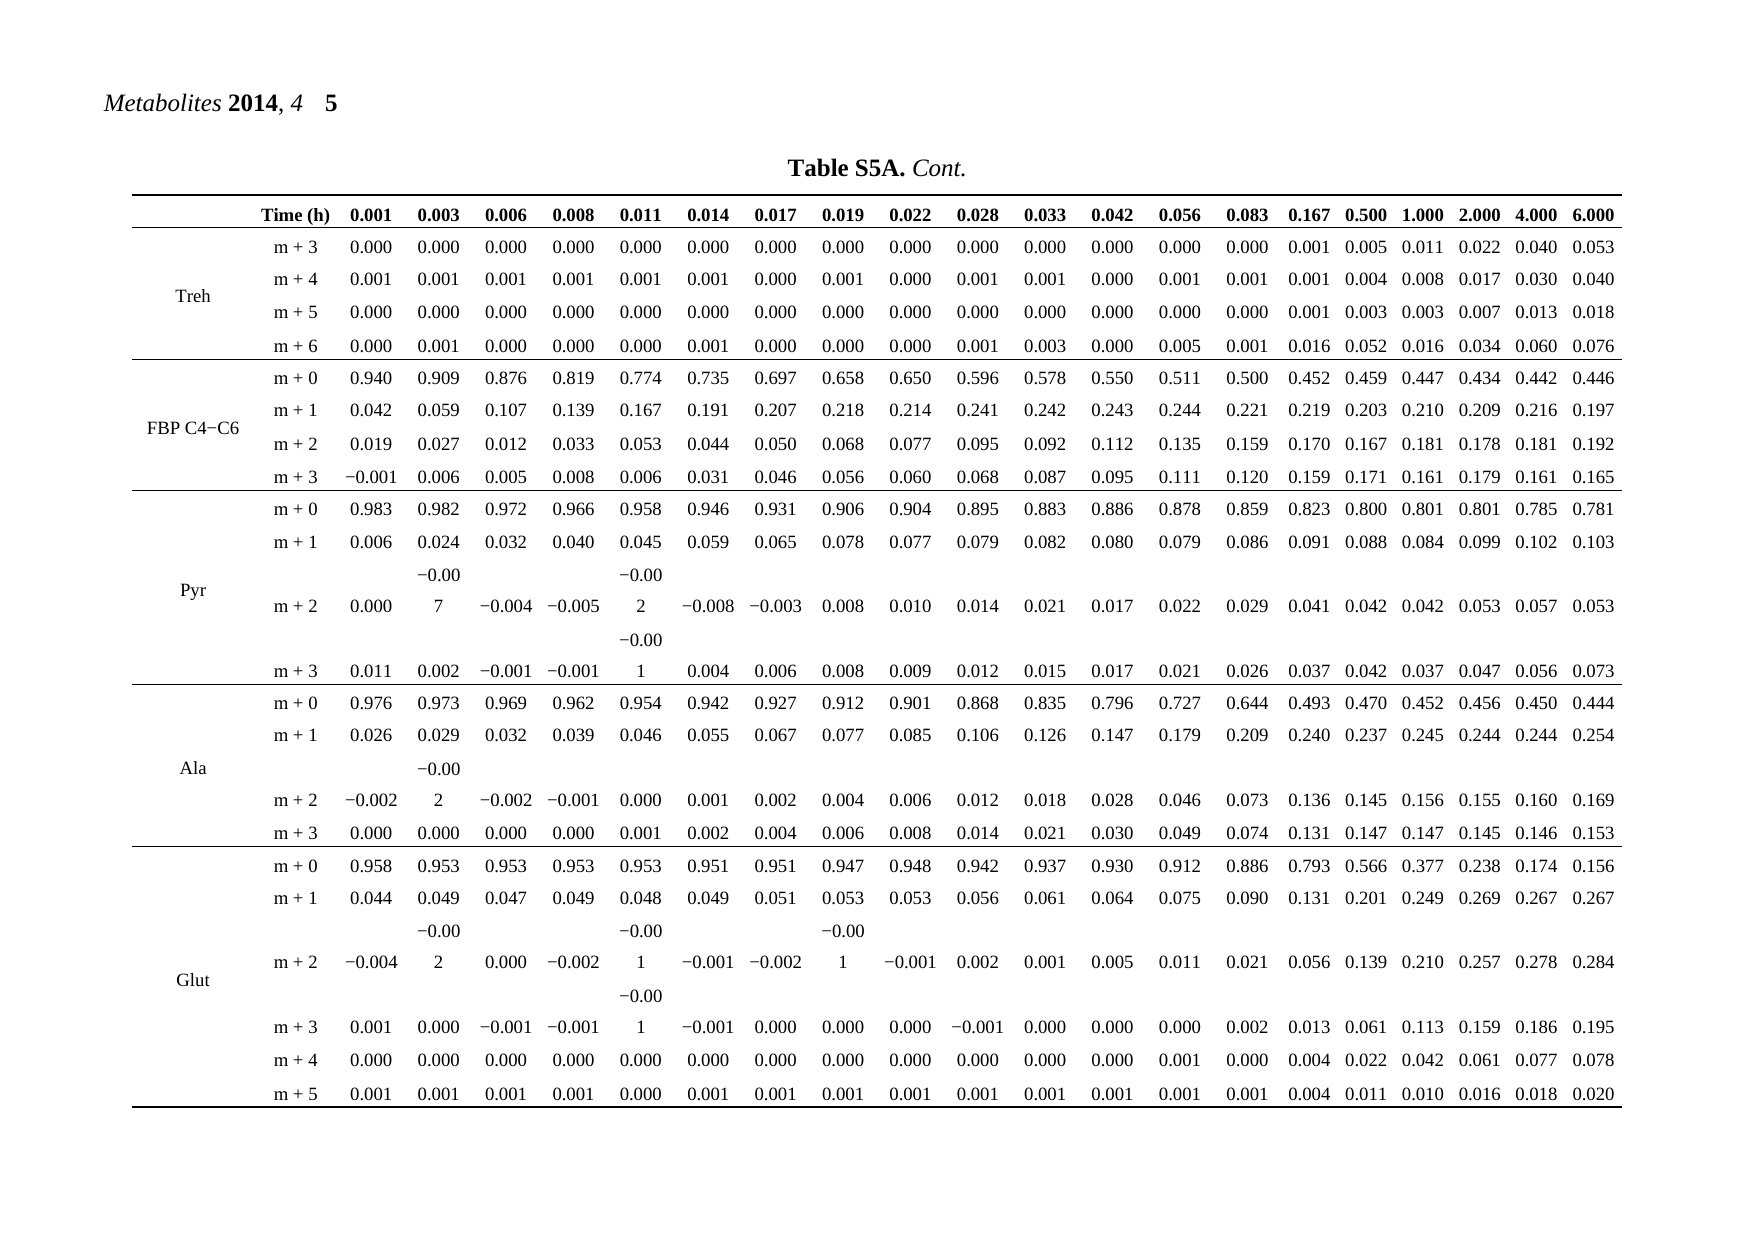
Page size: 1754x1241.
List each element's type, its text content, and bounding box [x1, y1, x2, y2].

table_cell 0.940 [338, 360, 405, 391]
table_cell 0.006 [809, 813, 876, 846]
table_cell 0.092 [1011, 423, 1079, 456]
table_cell 0.113 [1394, 975, 1451, 1040]
table_cell m + 2 [254, 911, 337, 975]
table_cell 0.000 [674, 1040, 742, 1073]
table_cell 0.983 [338, 491, 405, 522]
table_cell 0.000 [338, 292, 405, 325]
table_cell 0.077 [809, 716, 876, 748]
table_cell 0.470 [1338, 685, 1394, 716]
table_cell 0.001 [1146, 1040, 1213, 1073]
table_cell 0.001 [540, 260, 607, 292]
table_cell 0.146 [1508, 813, 1565, 846]
table_cell m + 0 [254, 685, 337, 716]
table_cell 0.016 [1451, 1073, 1508, 1106]
table_cell 0.835 [1011, 685, 1079, 716]
table_cell m + 1 [254, 716, 337, 748]
table_cell 0.000 [338, 325, 405, 358]
table_cell 0.079 [944, 522, 1011, 554]
table_cell 0.049 [540, 878, 607, 911]
table_cell 0.012 [944, 748, 1011, 813]
table_cell 0.000 [809, 1040, 876, 1073]
table_cell m + 4 [254, 260, 337, 292]
table_cell 0.016 [1394, 325, 1451, 358]
table_cell 0.046 [742, 456, 809, 490]
table_cell 0.026 [338, 716, 405, 748]
table_cell 0.000 [338, 554, 405, 619]
table_cell 0.001 [742, 1073, 809, 1106]
table_cell 0.131 [1281, 878, 1338, 911]
table_header 0.003 [405, 196, 472, 227]
table_cell 0.001 [1011, 260, 1079, 292]
table_cell 0.895 [944, 491, 1011, 522]
table_cell 0.001 [1281, 260, 1338, 292]
table_cell 0.658 [809, 360, 876, 391]
table_cell 0.084 [1394, 522, 1451, 554]
table_cell 0.042 [1394, 1040, 1451, 1073]
table_cell 0.000 [1146, 975, 1213, 1040]
table_cell 0.966 [540, 491, 607, 522]
table_cell 0.947 [809, 847, 876, 878]
table_cell 0.045 [607, 522, 674, 554]
table_cell 0.801 [1451, 491, 1508, 522]
table_cell 0.000 [944, 1040, 1011, 1073]
table_cell 0.112 [1079, 423, 1146, 456]
table_cell 0.020 [1565, 1073, 1622, 1106]
table_cell 0.008 [809, 619, 876, 683]
table_cell 0.000 [674, 292, 742, 325]
table_cell 0.073 [1565, 619, 1622, 683]
table_cell 0.257 [1451, 911, 1508, 975]
table_cell m + 3 [254, 456, 337, 490]
table_cell −0.004 [472, 554, 539, 619]
table_cell 0.005 [472, 456, 539, 490]
table_cell 0.053 [876, 878, 944, 911]
table_cell 0.819 [540, 360, 607, 391]
table_cell 0.644 [1214, 685, 1281, 716]
table_cell −0.004 [338, 911, 405, 975]
table_cell 0.147 [1338, 813, 1394, 846]
table_cell 0.008 [1394, 260, 1451, 292]
table_cell 0.000 [540, 1040, 607, 1073]
table_cell 0.001 [1214, 325, 1281, 358]
table_cell 0.001 [674, 260, 742, 292]
table_cell 0.090 [1214, 878, 1281, 911]
table_cell 0.018 [1011, 748, 1079, 813]
table_cell 0.049 [405, 878, 472, 911]
table_cell 0.969 [472, 685, 539, 716]
table_cell 0.091 [1281, 522, 1338, 554]
table_cell 0.511 [1146, 360, 1213, 391]
table_cell 0.053 [1565, 554, 1622, 619]
table_cell 0.074 [1214, 813, 1281, 846]
table_cell 0.000 [876, 260, 944, 292]
table_cell −0.003 [742, 554, 809, 619]
table_cell m + 2 [254, 423, 337, 456]
table_cell 0.042 [1338, 554, 1394, 619]
table_cell 0.004 [742, 813, 809, 846]
table_cell 0.008 [876, 813, 944, 846]
table_cell 0.004 [1338, 260, 1394, 292]
table_cell 0.244 [1508, 716, 1565, 748]
table_cell 0.444 [1565, 685, 1622, 716]
table_cell 0.032 [472, 522, 539, 554]
table_cell 0.006 [876, 748, 944, 813]
table_header Time (h) [254, 196, 337, 227]
table_cell 0.000 [742, 292, 809, 325]
table_cell 0.886 [1214, 847, 1281, 878]
table_cell 0.000 [405, 228, 472, 259]
table_cell 0.186 [1508, 975, 1565, 1040]
table_cell 0.106 [944, 716, 1011, 748]
table_cell 0.001 [674, 325, 742, 358]
table_cell −0.001 [674, 911, 742, 975]
table_cell 0.267 [1508, 878, 1565, 911]
table_cell 0.139 [1338, 911, 1394, 975]
table_cell 0.697 [742, 360, 809, 391]
table_cell 0.170 [1281, 423, 1338, 456]
table_cell 0.000 [405, 975, 472, 1040]
table_cell 0.000 [338, 1040, 405, 1073]
table_cell 0.210 [1394, 391, 1451, 423]
table_cell 0.156 [1565, 847, 1622, 878]
table_cell 0.001 [1281, 292, 1338, 325]
table_cell 0.179 [1451, 456, 1508, 490]
table_cell 0.796 [1079, 685, 1146, 716]
table_cell 0.000 [742, 325, 809, 358]
table_cell m + 1 [254, 522, 337, 554]
table_cell Pyr [132, 491, 253, 683]
table_cell 0.145 [1451, 813, 1508, 846]
table_cell 0.912 [1146, 847, 1213, 878]
table_cell −0.002 [338, 748, 405, 813]
table_cell 0.021 [1011, 554, 1079, 619]
table_cell −0.001 [674, 975, 742, 1040]
table_cell 0.073 [1214, 748, 1281, 813]
table_cell 0.060 [876, 456, 944, 490]
table_cell 0.931 [742, 491, 809, 522]
table_cell 0.000 [1214, 228, 1281, 259]
table_cell 0.447 [1394, 360, 1451, 391]
table_cell 0.774 [607, 360, 674, 391]
table_cell 0.053 [607, 423, 674, 456]
table_cell 0.006 [742, 619, 809, 683]
table_cell 0.942 [944, 847, 1011, 878]
table_cell 0.951 [742, 847, 809, 878]
table_header 6.000 [1565, 196, 1622, 227]
table_cell 0.011 [1146, 911, 1213, 975]
table_cell −0.001 [472, 975, 539, 1040]
table_cell 0.946 [674, 491, 742, 522]
table_cell 0.159 [1214, 423, 1281, 456]
table_cell −0.001 [607, 619, 674, 683]
table_cell 0.000 [1011, 1040, 1079, 1073]
table_header 0.011 [607, 196, 674, 227]
table_cell m + 0 [254, 847, 337, 878]
table_cell 0.000 [742, 228, 809, 259]
table_cell 0.029 [405, 716, 472, 748]
table_cell 0.061 [1011, 878, 1079, 911]
table_cell 0.254 [1565, 716, 1622, 748]
table_cell 0.022 [1146, 554, 1213, 619]
table_cell −0.001 [338, 456, 405, 490]
table_cell 0.055 [674, 716, 742, 748]
table_cell 0.927 [742, 685, 809, 716]
table_cell −0.002 [472, 748, 539, 813]
table_cell 0.241 [944, 391, 1011, 423]
text Table S5A. Cont. [162, 146, 1592, 181]
table_cell 0.049 [674, 878, 742, 911]
table_cell 0.014 [944, 554, 1011, 619]
table_cell 0.001 [472, 260, 539, 292]
table_cell 0.131 [1281, 813, 1338, 846]
table_cell 0.000 [1079, 292, 1146, 325]
table_cell 0.056 [1508, 619, 1565, 683]
table_cell 0.953 [405, 847, 472, 878]
table_cell m + 1 [254, 878, 337, 911]
table_cell 0.000 [876, 292, 944, 325]
table_cell 0.000 [607, 748, 674, 813]
table_cell 0.056 [1281, 911, 1338, 975]
table_cell 0.102 [1508, 522, 1565, 554]
table_cell 0.041 [1281, 554, 1338, 619]
table_cell 0.042 [1338, 619, 1394, 683]
table_cell 0.197 [1565, 391, 1622, 423]
table_cell m + 1 [254, 391, 337, 423]
table_cell 0.000 [742, 1040, 809, 1073]
table_cell 0.001 [472, 1073, 539, 1106]
table_cell 0.095 [1079, 456, 1146, 490]
table_header 0.022 [876, 196, 944, 227]
table_cell 0.000 [809, 228, 876, 259]
table_cell 0.244 [1146, 391, 1213, 423]
table_cell 0.060 [1508, 325, 1565, 358]
table_cell 0.001 [674, 748, 742, 813]
table_cell 0.001 [338, 975, 405, 1040]
table_header 0.167 [1281, 196, 1338, 227]
table_cell 0.077 [876, 522, 944, 554]
table_cell 0.040 [1508, 228, 1565, 259]
table_cell 0.218 [809, 391, 876, 423]
table_cell 0.958 [607, 491, 674, 522]
table_cell 0.800 [1338, 491, 1394, 522]
table_cell −0.001 [607, 975, 674, 1040]
table_cell m + 3 [254, 228, 337, 259]
table_cell 0.049 [1146, 813, 1213, 846]
table_cell 0.000 [876, 975, 944, 1040]
table_cell 0.014 [944, 813, 1011, 846]
table_cell 0.161 [1394, 456, 1451, 490]
table_cell 0.000 [540, 813, 607, 846]
table_cell 0.001 [405, 325, 472, 358]
table_cell 0.781 [1565, 491, 1622, 522]
table_cell 0.876 [472, 360, 539, 391]
table_cell −0.001 [809, 911, 876, 975]
table_cell −0.001 [607, 911, 674, 975]
table_cell 0.001 [1146, 260, 1213, 292]
table_cell 0.000 [540, 228, 607, 259]
table_cell 0.868 [944, 685, 1011, 716]
table_cell 0.086 [1214, 522, 1281, 554]
table_cell 0.596 [944, 360, 1011, 391]
table_cell 0.009 [876, 619, 944, 683]
table_cell 0.003 [1011, 325, 1079, 358]
table_cell 0.000 [809, 325, 876, 358]
table_cell FBP C4−C6 [132, 360, 253, 490]
table_cell 0.006 [338, 522, 405, 554]
table_cell 0.001 [405, 1073, 472, 1106]
table_cell 0.209 [1451, 391, 1508, 423]
table_cell 0.001 [1214, 260, 1281, 292]
table_cell 0.216 [1508, 391, 1565, 423]
table_cell 0.019 [338, 423, 405, 456]
table_cell 0.103 [1565, 522, 1622, 554]
table_cell 0.099 [1451, 522, 1508, 554]
table_cell 0.000 [1079, 260, 1146, 292]
table_cell −0.001 [540, 748, 607, 813]
table_cell 0.006 [607, 456, 674, 490]
table_cell 0.954 [607, 685, 674, 716]
table_cell 0.008 [540, 456, 607, 490]
table_cell 0.046 [1146, 748, 1213, 813]
table_cell 0.167 [1338, 423, 1394, 456]
table_cell 0.001 [338, 1073, 405, 1106]
table_cell 0.077 [1508, 1040, 1565, 1073]
table_cell 0.214 [876, 391, 944, 423]
table_cell 0.078 [809, 522, 876, 554]
table_cell 0.005 [1079, 911, 1146, 975]
table_cell 0.000 [1011, 228, 1079, 259]
table_cell 0.976 [338, 685, 405, 716]
table_cell 0.005 [1338, 228, 1394, 259]
table_cell −0.001 [540, 619, 607, 683]
table_cell 0.735 [674, 360, 742, 391]
table_cell 0.958 [338, 847, 405, 878]
table_cell 0.221 [1214, 391, 1281, 423]
table_header 1.000 [1394, 196, 1451, 227]
table_cell 0.155 [1451, 748, 1508, 813]
table_cell 0.000 [1214, 1040, 1281, 1073]
table_cell 0.195 [1565, 975, 1622, 1040]
table_cell 0.042 [1394, 554, 1451, 619]
table_cell 0.017 [1079, 554, 1146, 619]
table_cell m + 6 [254, 325, 337, 358]
table_cell −0.001 [944, 975, 1011, 1040]
table_cell 0.042 [338, 391, 405, 423]
table_cell 0.147 [1079, 716, 1146, 748]
table_cell m + 3 [254, 619, 337, 683]
table_cell 0.039 [540, 716, 607, 748]
table_cell 0.120 [1214, 456, 1281, 490]
table_cell 0.021 [1214, 911, 1281, 975]
table_cell 0.249 [1394, 878, 1451, 911]
table_cell 0.021 [1146, 619, 1213, 683]
table_cell 0.004 [1281, 1040, 1338, 1073]
table_cell 0.002 [674, 813, 742, 846]
table_cell −0.007 [405, 554, 472, 619]
table_cell 0.159 [1281, 456, 1338, 490]
table_cell 0.000 [1146, 228, 1213, 259]
table_cell 0.459 [1338, 360, 1394, 391]
table_cell 0.000 [405, 292, 472, 325]
table_cell 0.181 [1508, 423, 1565, 456]
table_cell m + 3 [254, 813, 337, 846]
table_cell 0.061 [1451, 1040, 1508, 1073]
table_cell 0.169 [1565, 748, 1622, 813]
table_cell −0.008 [674, 554, 742, 619]
table_cell 0.047 [472, 878, 539, 911]
table_cell 0.937 [1011, 847, 1079, 878]
table_cell −0.001 [472, 619, 539, 683]
table_cell 0.022 [1338, 1040, 1394, 1073]
table_cell 0.001 [405, 260, 472, 292]
table_cell 0.004 [809, 748, 876, 813]
table_cell 0.001 [674, 1073, 742, 1106]
table_cell 0.026 [1214, 619, 1281, 683]
table_cell 0.191 [674, 391, 742, 423]
table_cell 0.201 [1338, 878, 1394, 911]
table_header 0.083 [1214, 196, 1281, 227]
table_cell 0.031 [674, 456, 742, 490]
table_cell 0.001 [1079, 1073, 1146, 1106]
table_cell 0.030 [1508, 260, 1565, 292]
table_cell 0.973 [405, 685, 472, 716]
table_cell 0.080 [1079, 522, 1146, 554]
table_cell 0.456 [1451, 685, 1508, 716]
table_cell 0.001 [540, 1073, 607, 1106]
table_cell 0.000 [1011, 292, 1079, 325]
table_cell 0.000 [540, 292, 607, 325]
table_header 0.500 [1338, 196, 1394, 227]
table_cell m + 0 [254, 360, 337, 391]
table_cell 0.878 [1146, 491, 1213, 522]
table_cell 0.017 [1451, 260, 1508, 292]
table_cell 0.442 [1508, 360, 1565, 391]
table_cell 0.079 [1146, 522, 1213, 554]
table_cell 0.953 [472, 847, 539, 878]
table_cell 0.906 [809, 491, 876, 522]
table_cell 0.192 [1565, 423, 1622, 456]
table_cell 0.000 [1079, 975, 1146, 1040]
table_header 0.056 [1146, 196, 1213, 227]
table_cell 0.068 [809, 423, 876, 456]
table_cell m + 3 [254, 975, 337, 1040]
table_cell 0.179 [1146, 716, 1213, 748]
table_cell 0.000 [472, 911, 539, 975]
table_cell m + 2 [254, 748, 337, 813]
table_cell 0.044 [338, 878, 405, 911]
table_cell 0.566 [1338, 847, 1394, 878]
table_header 0.017 [742, 196, 809, 227]
table_cell 0.244 [1451, 716, 1508, 748]
table_cell −0.002 [405, 748, 472, 813]
table_cell 0.242 [1011, 391, 1079, 423]
table_cell 0.008 [809, 554, 876, 619]
table_cell 0.243 [1079, 391, 1146, 423]
table_cell −0.001 [540, 975, 607, 1040]
table_cell 0.446 [1565, 360, 1622, 391]
table_header 0.014 [674, 196, 742, 227]
table_cell 0.953 [540, 847, 607, 878]
table_cell 0.912 [809, 685, 876, 716]
table_cell 0.002 [1214, 975, 1281, 1040]
table_cell 0.077 [876, 423, 944, 456]
table_cell 0.951 [674, 847, 742, 878]
table_cell 0.000 [876, 1040, 944, 1073]
table_cell 0.000 [1214, 292, 1281, 325]
table_cell 0.135 [1146, 423, 1213, 456]
table_cell −0.001 [876, 911, 944, 975]
table_cell 0.000 [742, 975, 809, 1040]
table_header [132, 196, 253, 227]
table_cell 0.000 [674, 228, 742, 259]
table_cell 0.037 [1281, 619, 1338, 683]
table_cell 0.948 [876, 847, 944, 878]
table_cell 0.000 [472, 1040, 539, 1073]
table_cell 0.452 [1394, 685, 1451, 716]
table_cell 0.883 [1011, 491, 1079, 522]
table_cell 0.024 [405, 522, 472, 554]
table_cell 0.801 [1394, 491, 1451, 522]
table_cell 0.147 [1394, 813, 1451, 846]
table_cell 0.011 [1338, 1073, 1394, 1106]
table_cell 0.153 [1565, 813, 1622, 846]
table_cell 0.001 [1281, 228, 1338, 259]
table_header 0.001 [338, 196, 405, 227]
table_cell 0.000 [876, 228, 944, 259]
table_cell 0.000 [472, 325, 539, 358]
table_cell 0.010 [876, 554, 944, 619]
table_cell 0.010 [1394, 1073, 1451, 1106]
table_cell m + 4 [254, 1040, 337, 1073]
table_cell 0.057 [1508, 554, 1565, 619]
table_cell 0.065 [742, 522, 809, 554]
table_cell 0.002 [742, 748, 809, 813]
table_cell 0.000 [472, 813, 539, 846]
table_cell 0.578 [1011, 360, 1079, 391]
table_cell 0.078 [1565, 1040, 1622, 1073]
table_cell 0.076 [1565, 325, 1622, 358]
table_cell 0.267 [1565, 878, 1622, 911]
table_cell 0.000 [944, 228, 1011, 259]
table_cell 0.859 [1214, 491, 1281, 522]
table_cell 0.018 [1565, 292, 1622, 325]
table_cell 0.000 [607, 1073, 674, 1106]
table_cell 0.040 [540, 522, 607, 554]
table_cell 0.029 [1214, 554, 1281, 619]
table_cell 0.000 [338, 813, 405, 846]
table_cell 0.237 [1338, 716, 1394, 748]
table_cell 0.550 [1079, 360, 1146, 391]
table_cell 0.000 [472, 292, 539, 325]
table_cell 0.181 [1394, 423, 1451, 456]
table_cell 0.000 [472, 228, 539, 259]
table_cell 0.001 [338, 260, 405, 292]
table_cell 0.203 [1338, 391, 1394, 423]
table_cell 0.278 [1508, 911, 1565, 975]
table_cell 0.174 [1508, 847, 1565, 878]
table_cell 0.000 [944, 292, 1011, 325]
table_cell 0.003 [1338, 292, 1394, 325]
table_cell 0.904 [876, 491, 944, 522]
table_cell 0.015 [1011, 619, 1079, 683]
table_cell 0.000 [405, 1040, 472, 1073]
table_cell 0.219 [1281, 391, 1338, 423]
table_cell 0.013 [1281, 975, 1338, 1040]
table_cell 0.136 [1281, 748, 1338, 813]
table_cell 0.178 [1451, 423, 1508, 456]
table_cell 0.067 [742, 716, 809, 748]
table_cell 0.002 [944, 911, 1011, 975]
table_cell 0.056 [809, 456, 876, 490]
table_cell m + 2 [254, 554, 337, 619]
table_cell 0.052 [1338, 325, 1394, 358]
table_cell 0.493 [1281, 685, 1338, 716]
table_cell 0.240 [1281, 716, 1338, 748]
table_cell 0.269 [1451, 878, 1508, 911]
table_cell 0.886 [1079, 491, 1146, 522]
table_cell 0.059 [674, 522, 742, 554]
table_cell 0.053 [809, 878, 876, 911]
table_cell 0.034 [1451, 325, 1508, 358]
table_cell 0.000 [1079, 1040, 1146, 1073]
table_cell 0.012 [944, 619, 1011, 683]
table_header 2.000 [1451, 196, 1508, 227]
table_cell 0.793 [1281, 847, 1338, 878]
table_cell 0.452 [1281, 360, 1338, 391]
table_cell 0.930 [1079, 847, 1146, 878]
table_cell 0.982 [405, 491, 472, 522]
table_cell 0.001 [1146, 1073, 1213, 1106]
table_cell 0.000 [1079, 325, 1146, 358]
table_cell −0.002 [742, 911, 809, 975]
table_cell 0.000 [607, 228, 674, 259]
table_cell 0.000 [809, 292, 876, 325]
table_cell 0.000 [742, 260, 809, 292]
table_cell 0.001 [944, 325, 1011, 358]
table_cell 0.000 [540, 325, 607, 358]
table_cell 0.051 [742, 878, 809, 911]
table_cell 0.210 [1394, 911, 1451, 975]
table_cell 0.377 [1394, 847, 1451, 878]
table_cell 0.095 [944, 423, 1011, 456]
table_cell 0.032 [472, 716, 539, 748]
table_cell 0.000 [338, 228, 405, 259]
table_cell m + 5 [254, 1073, 337, 1106]
table_cell 0.434 [1451, 360, 1508, 391]
table_cell 0.156 [1394, 748, 1451, 813]
table_cell −0.002 [607, 554, 674, 619]
table_cell 0.139 [540, 391, 607, 423]
table_cell 0.450 [1508, 685, 1565, 716]
table_cell 0.165 [1565, 456, 1622, 490]
table_cell 0.001 [809, 1073, 876, 1106]
table_cell 0.046 [607, 716, 674, 748]
table_cell 0.909 [405, 360, 472, 391]
table_cell 0.953 [607, 847, 674, 878]
table_cell 0.037 [1394, 619, 1451, 683]
table_cell −0.002 [540, 911, 607, 975]
table_cell 0.823 [1281, 491, 1338, 522]
table_cell m + 5 [254, 292, 337, 325]
table_cell 0.068 [944, 456, 1011, 490]
table_cell 0.056 [944, 878, 1011, 911]
table_cell 0.962 [540, 685, 607, 716]
table_cell 0.126 [1011, 716, 1079, 748]
table_cell 0.167 [607, 391, 674, 423]
table_cell 0.500 [1214, 360, 1281, 391]
table_cell 0.011 [338, 619, 405, 683]
table_cell 0.085 [876, 716, 944, 748]
table_cell 0.000 [1146, 292, 1213, 325]
table_cell 0.002 [405, 619, 472, 683]
table_cell 0.021 [1011, 813, 1079, 846]
table_cell 0.053 [1565, 228, 1622, 259]
table_cell 0.017 [1079, 619, 1146, 683]
table_cell 0.007 [1451, 292, 1508, 325]
table_cell 0.061 [1338, 975, 1394, 1040]
table_cell 0.011 [1394, 228, 1451, 259]
table_header 0.033 [1011, 196, 1079, 227]
table_cell 0.016 [1281, 325, 1338, 358]
table_cell 0.650 [876, 360, 944, 391]
table_cell 0.111 [1146, 456, 1213, 490]
table_cell 0.088 [1338, 522, 1394, 554]
table_cell 0.003 [1394, 292, 1451, 325]
table_cell 0.785 [1508, 491, 1565, 522]
table_cell 0.013 [1508, 292, 1565, 325]
table_cell 0.022 [1451, 228, 1508, 259]
table_cell 0.209 [1214, 716, 1281, 748]
table_cell 0.161 [1508, 456, 1565, 490]
table_cell 0.001 [1214, 1073, 1281, 1106]
table_cell 0.001 [607, 813, 674, 846]
table_header 0.006 [472, 196, 539, 227]
table_cell 0.159 [1451, 975, 1508, 1040]
table_cell 0.030 [1079, 813, 1146, 846]
table_cell Glut [132, 847, 253, 1106]
table_cell 0.001 [1011, 911, 1079, 975]
table_header 4.000 [1508, 196, 1565, 227]
table_cell 0.004 [674, 619, 742, 683]
table_cell 0.053 [1451, 554, 1508, 619]
table_cell 0.006 [405, 456, 472, 490]
table_cell 0.027 [405, 423, 472, 456]
table_cell 0.012 [472, 423, 539, 456]
table_cell 0.047 [1451, 619, 1508, 683]
table_cell 0.145 [1338, 748, 1394, 813]
table_cell 0.000 [607, 325, 674, 358]
table_cell 0.059 [405, 391, 472, 423]
table_cell 0.171 [1338, 456, 1394, 490]
table_cell 0.001 [944, 1073, 1011, 1106]
table_header 0.028 [944, 196, 1011, 227]
table_cell 0.001 [944, 260, 1011, 292]
table_cell 0.001 [809, 260, 876, 292]
table_cell Ala [132, 685, 253, 846]
table_cell 0.087 [1011, 456, 1079, 490]
table_header 0.042 [1079, 196, 1146, 227]
table_cell 0.238 [1451, 847, 1508, 878]
table_cell 0.001 [607, 260, 674, 292]
table_cell −0.002 [405, 911, 472, 975]
table_cell 0.727 [1146, 685, 1213, 716]
table_cell m + 0 [254, 491, 337, 522]
table_cell 0.050 [742, 423, 809, 456]
table_cell 0.001 [876, 1073, 944, 1106]
table_cell 0.000 [876, 325, 944, 358]
table_cell 0.000 [809, 975, 876, 1040]
table_cell 0.075 [1146, 878, 1213, 911]
table_header 0.019 [809, 196, 876, 227]
table_cell 0.000 [607, 1040, 674, 1073]
table_cell 0.064 [1079, 878, 1146, 911]
table_cell 0.972 [472, 491, 539, 522]
table_cell 0.028 [1079, 748, 1146, 813]
table_cell 0.000 [1011, 975, 1079, 1040]
table_cell 0.000 [607, 292, 674, 325]
table_cell 0.942 [674, 685, 742, 716]
table_cell 0.033 [540, 423, 607, 456]
table_cell 0.245 [1394, 716, 1451, 748]
table_cell Treh [132, 228, 253, 358]
table_cell 0.044 [674, 423, 742, 456]
table_cell 0.901 [876, 685, 944, 716]
table_cell 0.107 [472, 391, 539, 423]
table_cell −0.005 [540, 554, 607, 619]
table_header 0.008 [540, 196, 607, 227]
table_cell 0.160 [1508, 748, 1565, 813]
table_cell 0.048 [607, 878, 674, 911]
table_cell 0.005 [1146, 325, 1213, 358]
table_cell 0.018 [1508, 1073, 1565, 1106]
table_cell 0.040 [1565, 260, 1622, 292]
table_cell 0.001 [1011, 1073, 1079, 1106]
table_cell 0.000 [405, 813, 472, 846]
table_cell 0.000 [1079, 228, 1146, 259]
table_cell 0.082 [1011, 522, 1079, 554]
table_cell 0.004 [1281, 1073, 1338, 1106]
table_cell 0.284 [1565, 911, 1622, 975]
table_cell 0.207 [742, 391, 809, 423]
